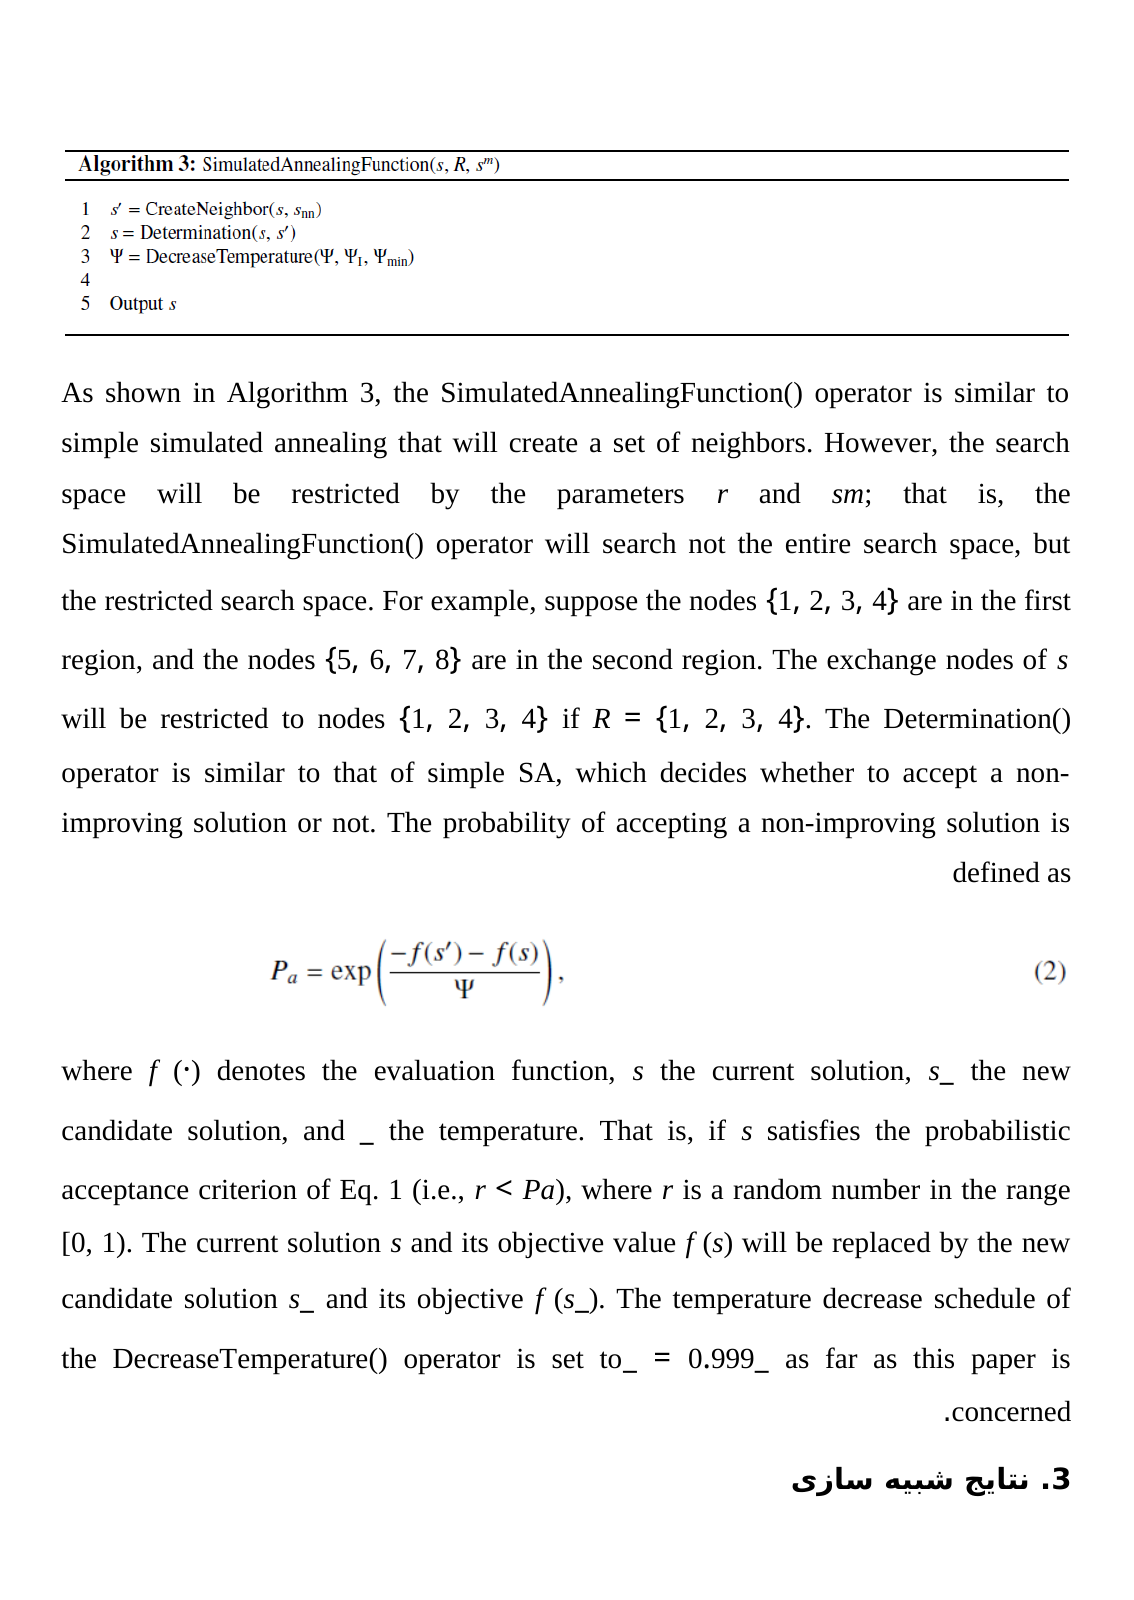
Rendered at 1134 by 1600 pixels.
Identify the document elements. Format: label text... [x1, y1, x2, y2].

text 3. نتایج شبیه سازی [61, 1462, 1072, 1496]
text As shown in Algorithm 3, the SimulatedAnnealingFunction() operator is similar to simple simulated annealing that will create a set of neighbors. However, the search space will be restricted by the parameters r and sm; that is, the SimulatedAnnealingFunction() operator will search not the entire search space, but the restricted search space. For example, suppose the nodes {1, 2, 3, 4} are in the first region, and the nodes {5, 6, 7, 8} are in the second region. The exchange nodes of s will be restricted to nodes {1, 2, 3, 4} if R = {1, 2, 3, 4}. The Determination() operator is similar to that of simple SA, which decides whether to accept a non-improving solution or not. The probability of accepting a non-improving solution is defined as [61, 375, 1072, 889]
picture [61, 143, 1072, 345]
text where f (·) denotes the evaluation function, s the current solution, s_ the new candidate solution, and _ the temperature. That is, if s satisfies the probabilistic acceptance criterion of Eq. 1 (i.e., r < Pa), where r is a random number in the range [0, 1). The current solution s and its objective value f (s) will be replaced by the new candidate solution s_ and its objective f (s_). The temperature decrease schedule of the DecreaseTemperature() operator is set to_ = 0.999_ as far as this paper is concerned. [61, 1047, 1072, 1429]
picture [261, 922, 1072, 1016]
